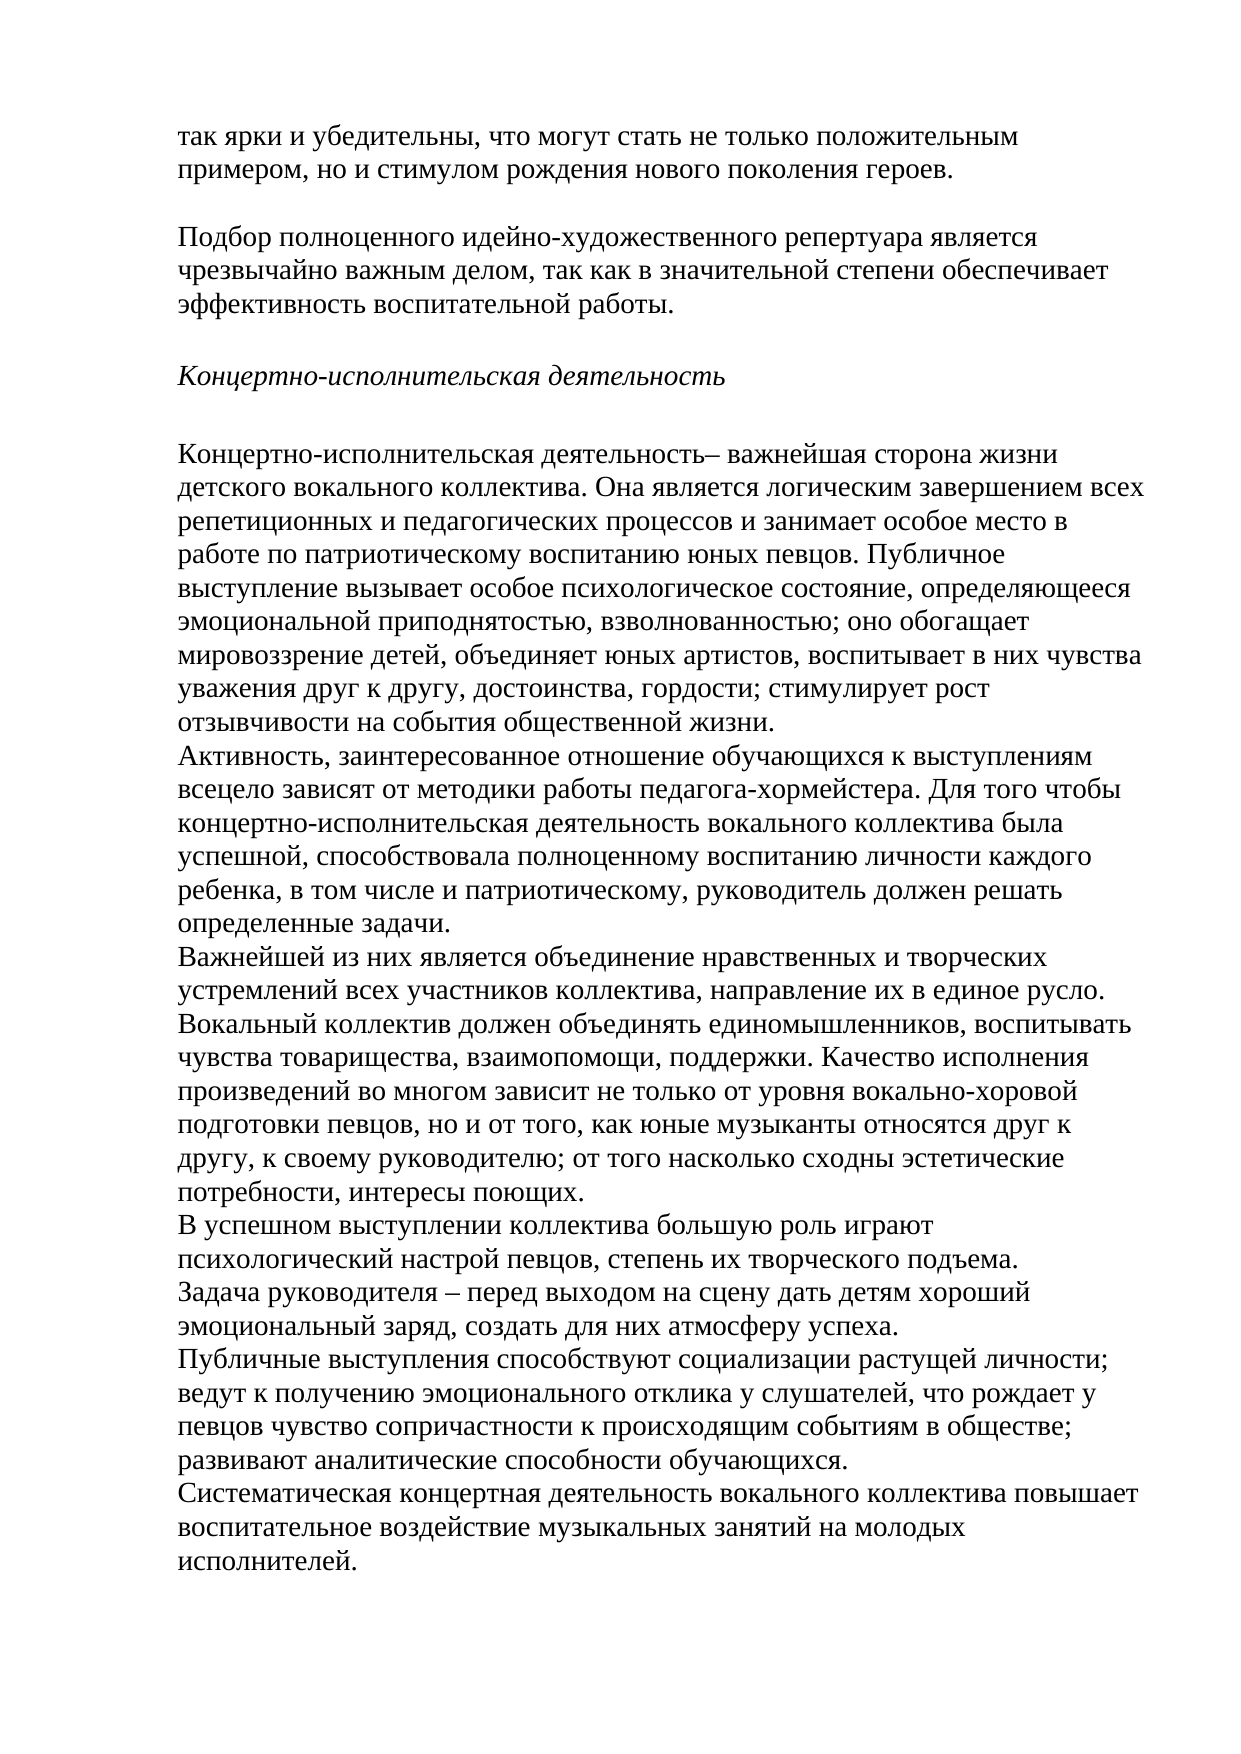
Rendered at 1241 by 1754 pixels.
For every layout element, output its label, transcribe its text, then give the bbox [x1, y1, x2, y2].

text Публичные выступления способствуют социализации растущей личности; ведут к получению эмоционального отклика у слушателей, что рождает у певцов чувство сопричастности к происходящим событиям в обществе; развивают аналитические способности обучающихся. [177, 1341, 1152, 1476]
text Систематическая концертная деятельность вокального коллектива повышает воспитательное воздействие музыкальных занятий на молодых исполнителей. [177, 1476, 1152, 1576]
text Активность, заинтересованное отношение обучающихся к выступлениям всецело зависят от методики работы педагога-хормейстера. Для того чтобы концертно-исполнительская деятельность вокального коллектива была успешной, способствовала полноценному воспитанию личности каждого ребенка, в том числе и патриотическому, руководитель должен решать определенные задачи. [177, 738, 1152, 939]
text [177, 118, 1152, 185]
text Концертно-исполнительская деятельность [177, 358, 1152, 392]
text Задача руководителя – перед выходом на сцену дать детям хороший эмоциональный заряд, создать для них атмосферу успеха. [177, 1274, 1152, 1341]
text Подбор полноценного идейно-художественного репертуара является чрезвычайно важным делом, так как в значительной степени обеспечивает эффективность воспитательной работы. [177, 219, 1152, 319]
text Важнейшей из них является объединение нравственных и творческих устремлений всех участников коллектива, направление их в единое русло. Вокальный коллектив должен объединять единомышленников, воспитывать чувства товарищества, взаимопомощи, поддержки. Качество исполнения произведений во многом зависит не только от уровня вокально-хоровой подготовки певцов, но и от того, как юные музыканты относятся друг к другу, к своему руководителю; от того насколько сходны эстетические потребности, интересы поющих. [177, 939, 1152, 1207]
text Концертно-исполнительская деятельность– важнейшая сторона жизни детского вокального коллектива. Она является логическим завершением всех репетиционных и педагогических процессов и занимает особое место в работе по патриотическому воспитанию юных певцов. Публичное выступление вызывает особое психологическое состояние, определяющееся эмоциональной приподнятостью, взволнованностью; оно обогащает мировоззрение детей, объединяет юных артистов, воспитывает в них чувства уважения друг к другу, достоинства, гордости; стимулирует рост отзывчивости на события общественной жизни. [177, 436, 1152, 738]
text В успешном выступлении коллектива большую роль играют психологический настрой певцов, степень их творческого подъема. [177, 1207, 1152, 1274]
